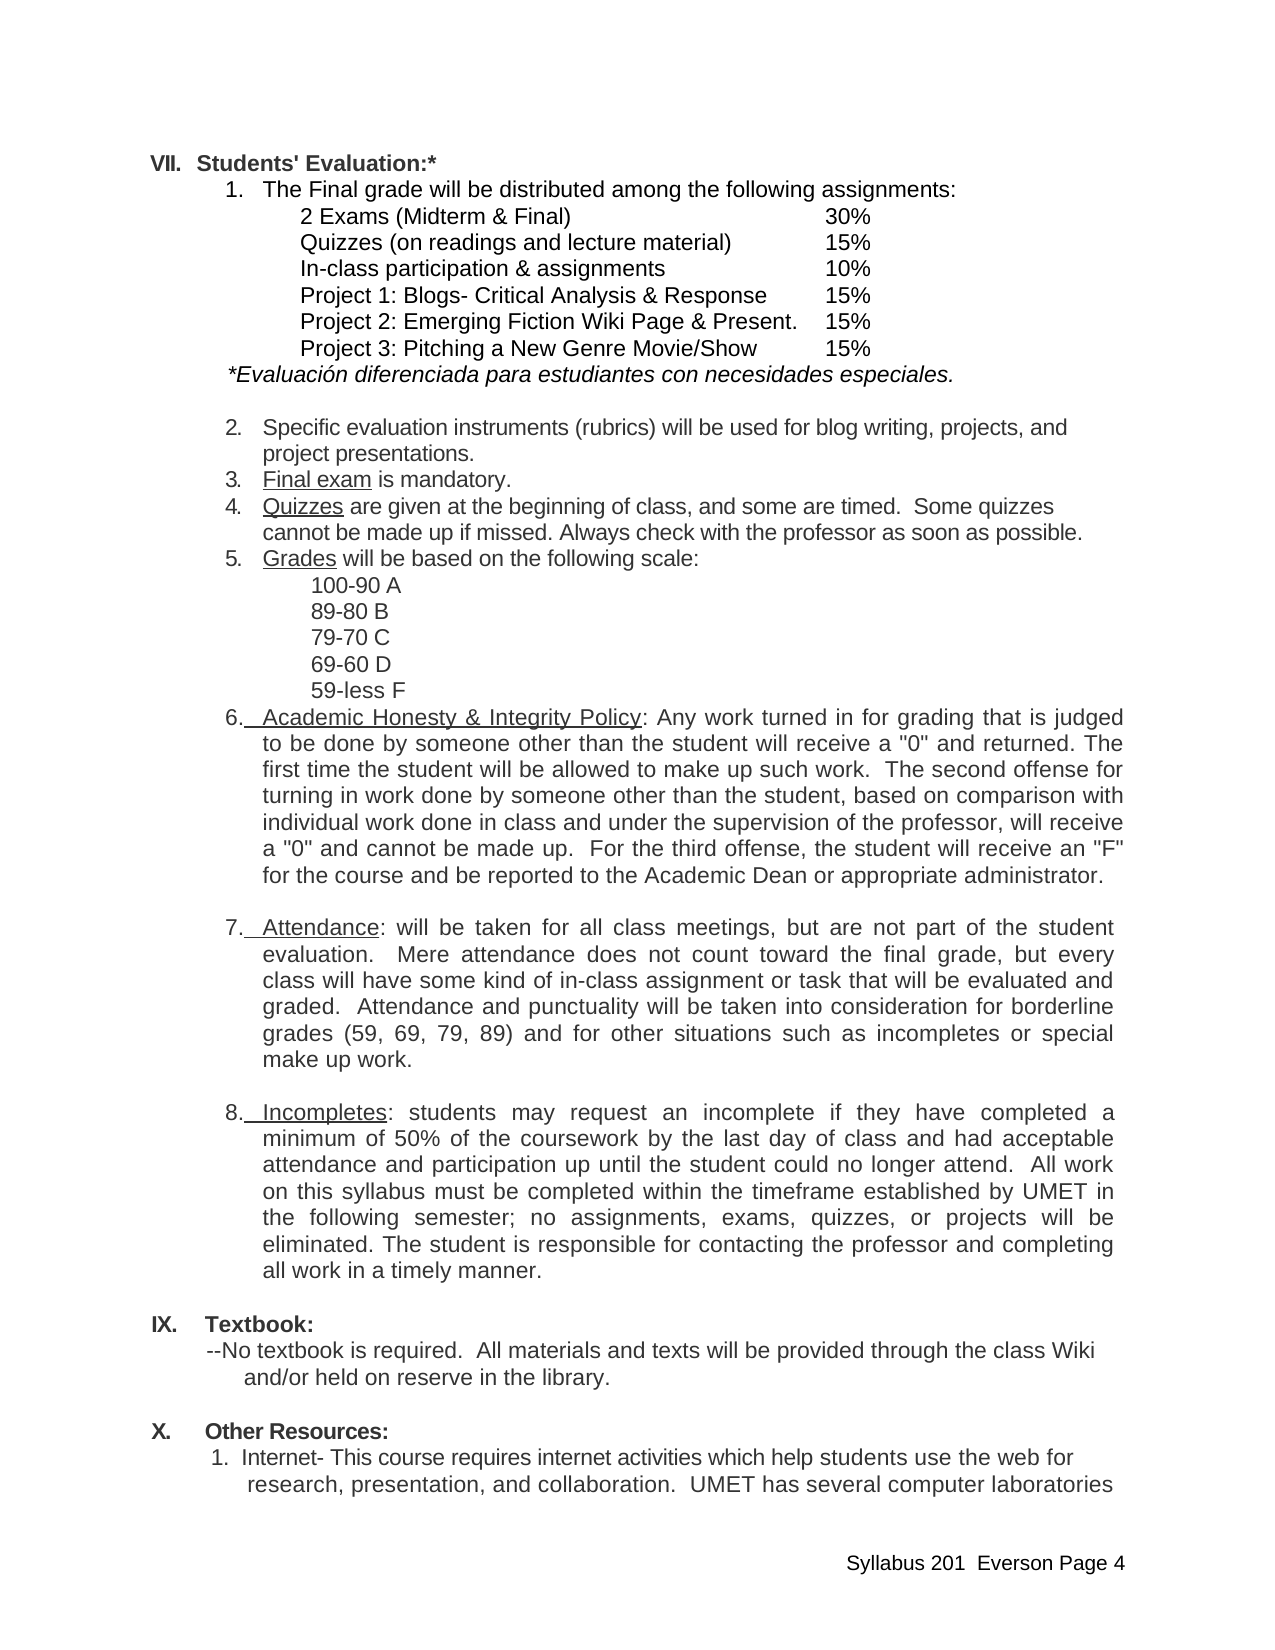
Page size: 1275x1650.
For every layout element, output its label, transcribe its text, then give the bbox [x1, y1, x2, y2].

text IX. Textbook: [151, 1311, 1125, 1337]
list Quizzes are given at the beginning of class, and some are timed. Some quizzes cannot be made up if missed. Always check with the professor as soon as possible. [225, 493, 1125, 545]
text 59-less F [311, 677, 481, 703]
text 100-90 A [311, 572, 481, 598]
text Project 2: Emerging Fiction Wiki Page & Present. 15% [225, 308, 1125, 334]
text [211, 1444, 1125, 1497]
list The Final grade will be distributed among the following assignments: [225, 176, 1125, 203]
text 2 Exams (Midterm & Final) 30% [225, 203, 1125, 229]
text 79-70 C [311, 624, 481, 651]
list Academic Honesty & Integrity Policy: Any work turned in for grading that is judged to be done by someone other than the student will receive a "0" and returned. The first time the student will be allowed to make up such work. The second offense for turning in work done by someone other than the student, based on comparison with individual work done in class and under the supervision of the professor, will receive a "0" and cannot be made up. For the third offense, the student will receive an "F" for the course and be reported to the Academic Dean or appropriate administrator. [225, 703, 1125, 888]
text Project 1: Blogs- Critical Analysis & Response 15% [225, 282, 1125, 308]
text Quizzes (on readings and lecture material) 15% [150, 229, 1125, 255]
list Specific evaluation instruments (rubrics) will be used for blog writing, projects, and project presentations. [225, 413, 1125, 466]
text --No textbook is required. All materials and texts will be provided through the class Wiki and/or held on reserve in the library. [206, 1337, 1125, 1390]
text 89-80 B [311, 598, 481, 624]
text 69-60 D [311, 651, 481, 677]
text *Evaluación diferenciada para estudiantes con necesidades especiales. [227, 361, 1125, 387]
text In-class participation & assignments 10% [150, 255, 1125, 282]
text VII. Students' Evaluation:* [150, 150, 1125, 176]
list Attendance: will be taken for all class meetings, but are not part of the student evaluation. Mere attendance does not count toward the final grade, but every class will have some kind of in-class assignment or task that will be evaluated and graded. Attendance and punctuality will be taken into consideration for borderline grades (59, 69, 79, 89) and for other situations such as incompletes or special make up work. [225, 914, 1116, 1072]
list Final exam is mandatory. [225, 466, 1125, 493]
text Project 3: Pitching a New Genre Movie/Show 15% [225, 334, 1125, 361]
list Grades will be based on the following scale: [225, 545, 1125, 572]
list Incompletes: students may request an incomplete if they have completed a minimum of 50% of the coursework by the last day of class and had acceptable attendance and participation up until the student could no longer attend. All work on this syllabus must be completed within the timeframe established by UMET in the following semester; no assignments, exams, quizzes, or projects will be eliminated. The student is responsible for contacting the professor and completing all work in a timely manner. [225, 1099, 1116, 1283]
text X. Other Resources: [151, 1418, 1125, 1444]
